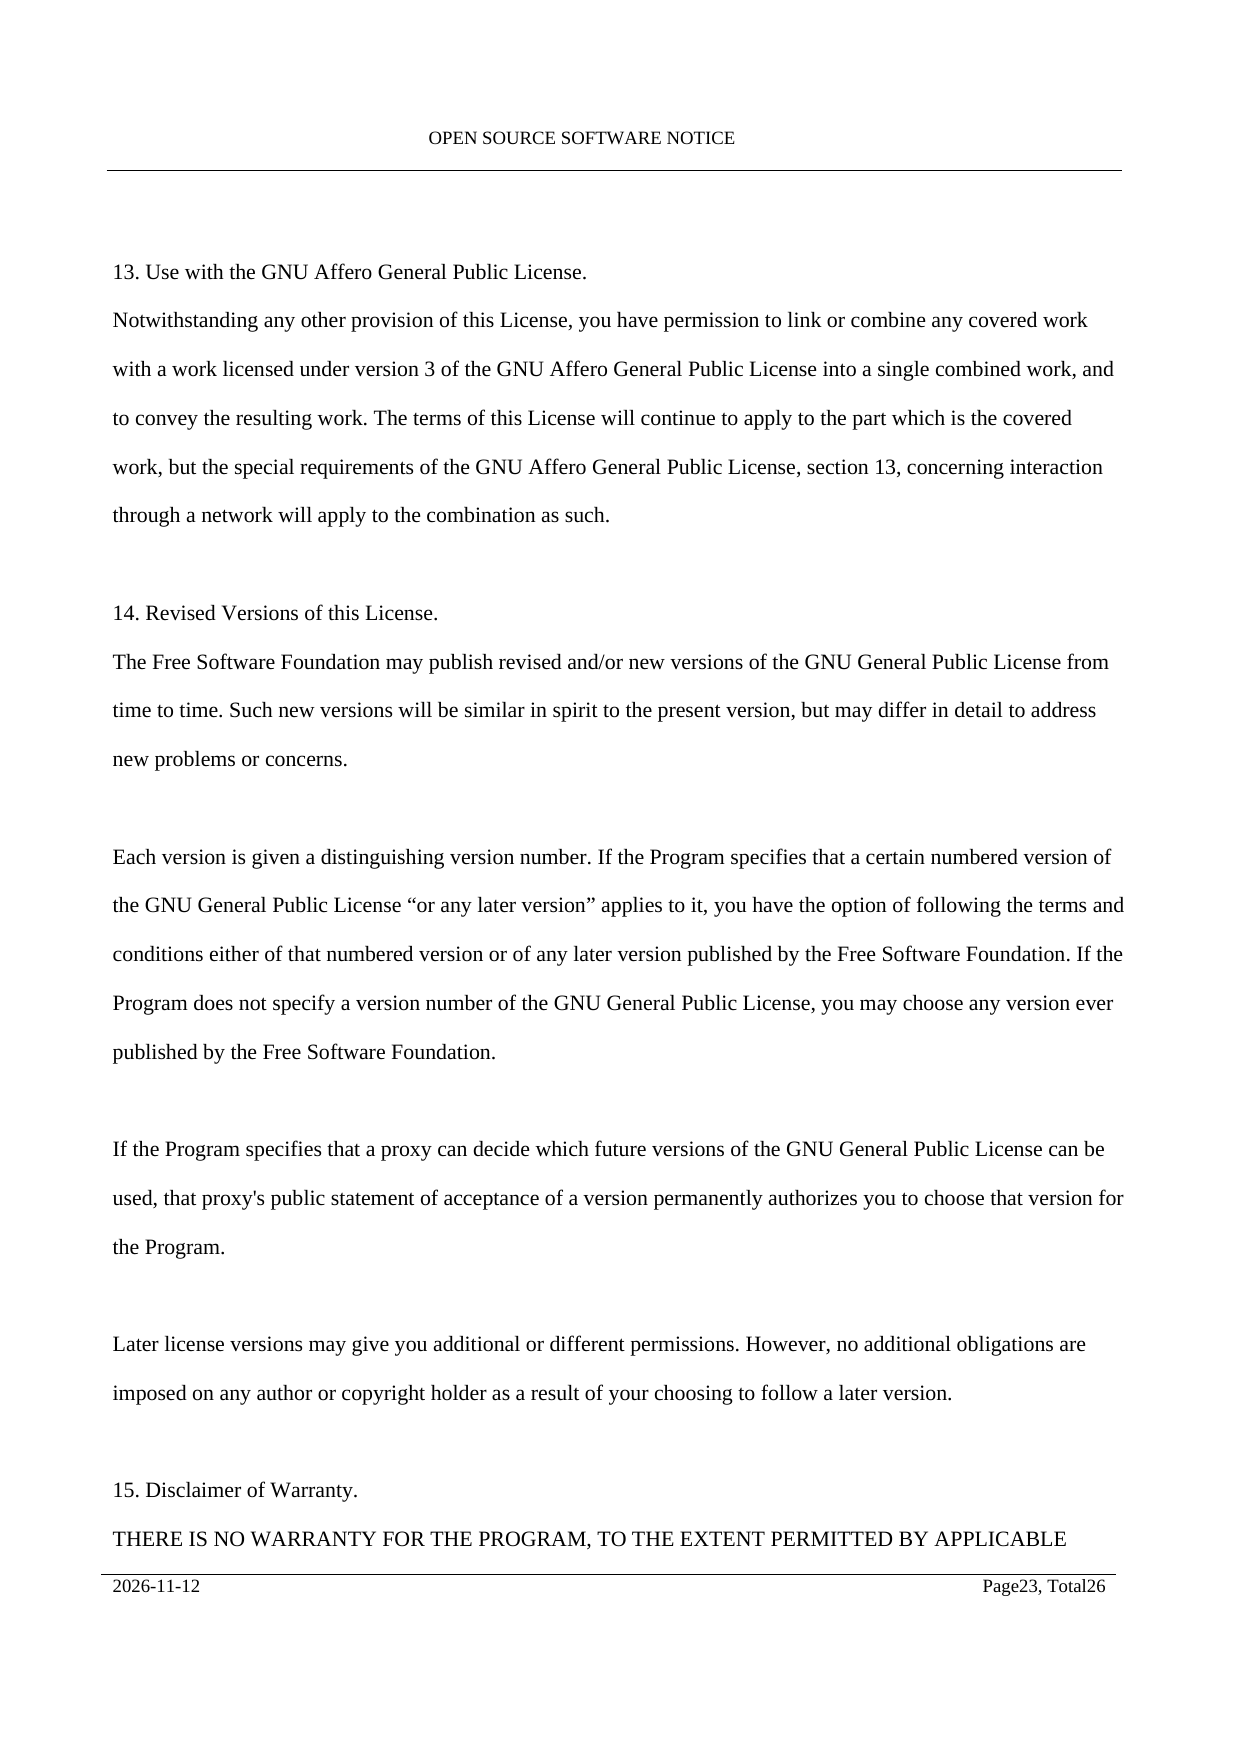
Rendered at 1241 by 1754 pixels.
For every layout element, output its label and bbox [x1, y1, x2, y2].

text [112, 206, 1128, 1555]
